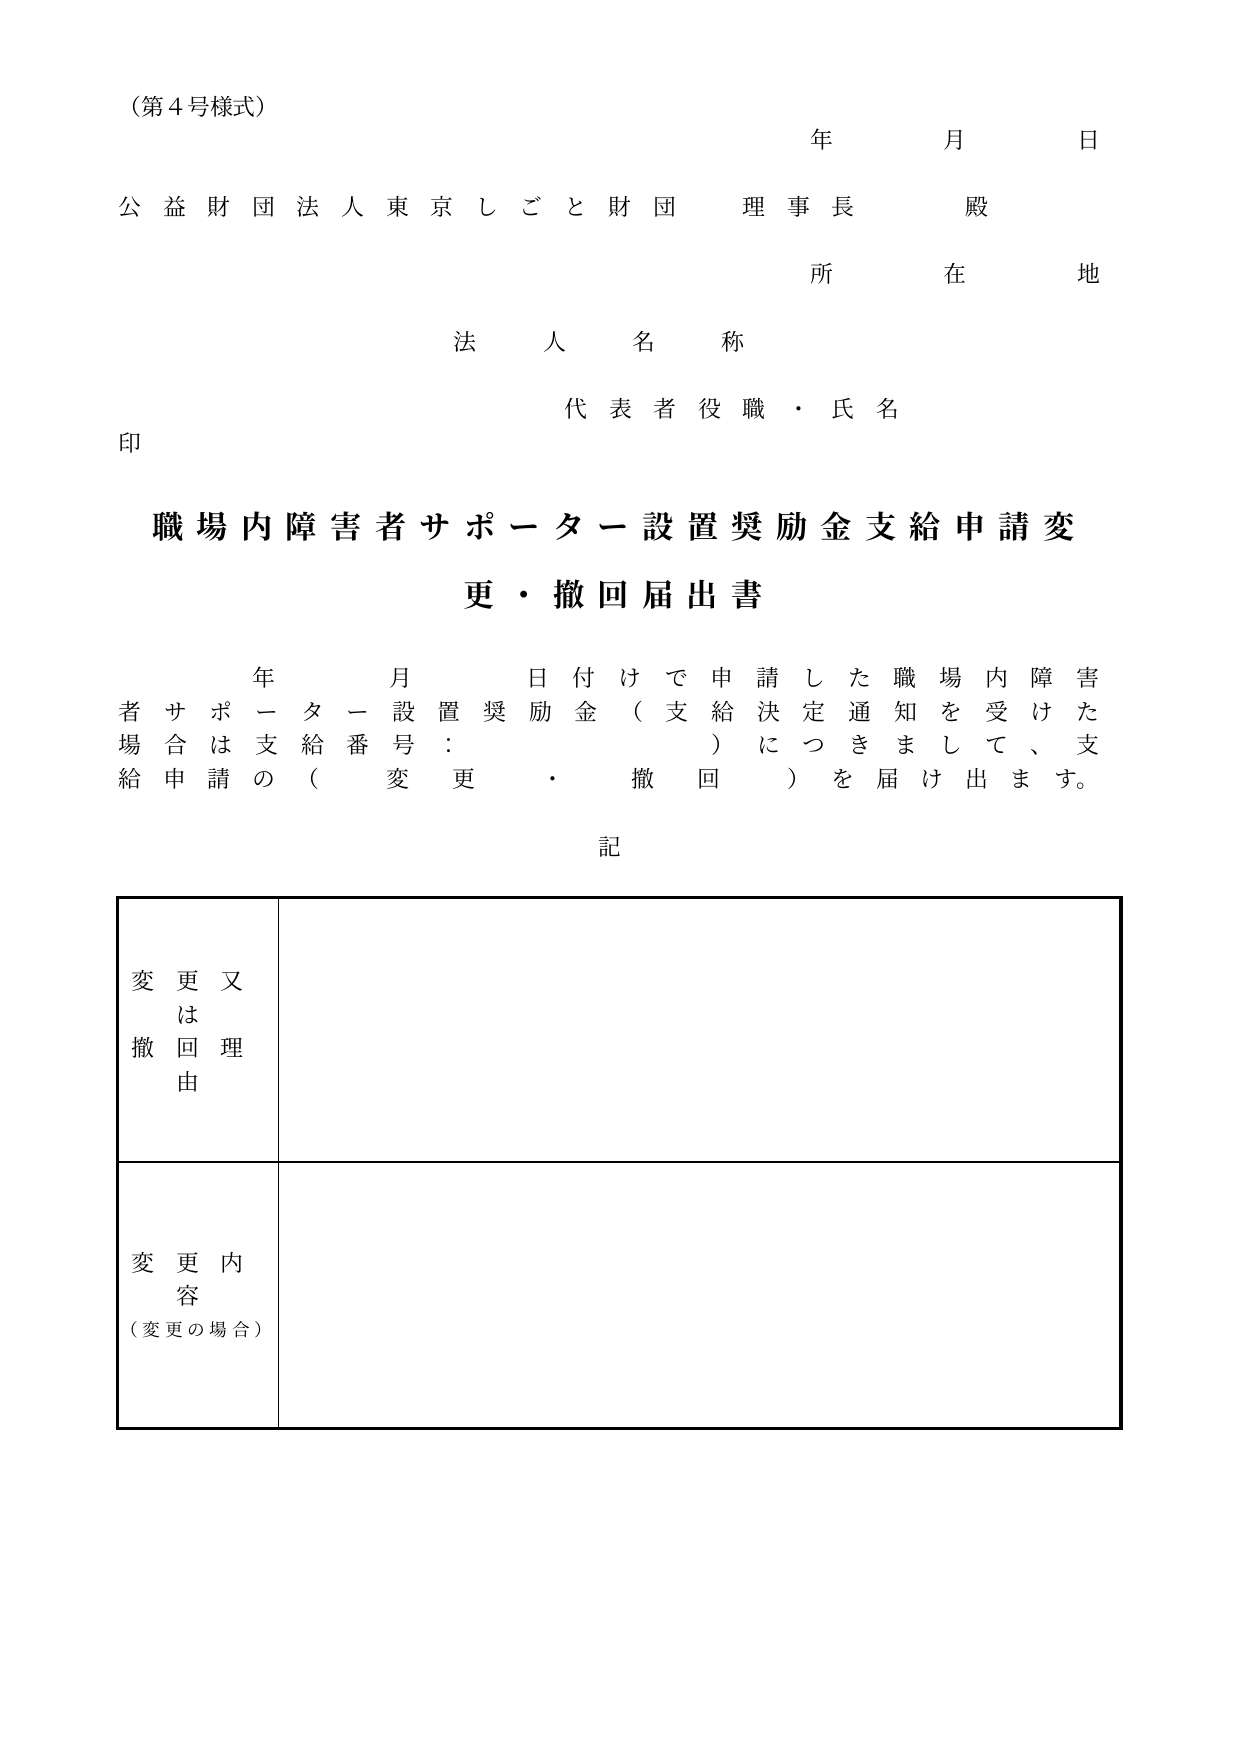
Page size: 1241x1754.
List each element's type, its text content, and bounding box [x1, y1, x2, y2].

text 年 月 日 [118, 122, 1122, 155]
table_header 変更又は 撤回理由 [119, 899, 278, 1161]
text 代表者役職・氏名 印 [118, 391, 1122, 458]
table_header [279, 899, 1119, 1161]
text 公益財団法人東京しごと財団 理事長 殿 [118, 189, 1122, 223]
text 職場内障害者サポーター設置奨励金支給申請変更・撤回届出書 [118, 492, 1122, 626]
text 法 人 名 称 [118, 323, 1122, 357]
text 記 [118, 828, 1122, 862]
table_cell [279, 1163, 1119, 1427]
text 年 月 日付けで申請した職場内障害者サポーター設置奨励金（支給決定通知を受けた場合は支給番号： ）につきまして、支給申請の（ 変 更 ・ 撤 回 ）を届け出ます。 [118, 660, 1122, 794]
text 所 在 地 [118, 256, 1122, 290]
table_cell 変更内容 （変更の場合） [119, 1163, 278, 1427]
